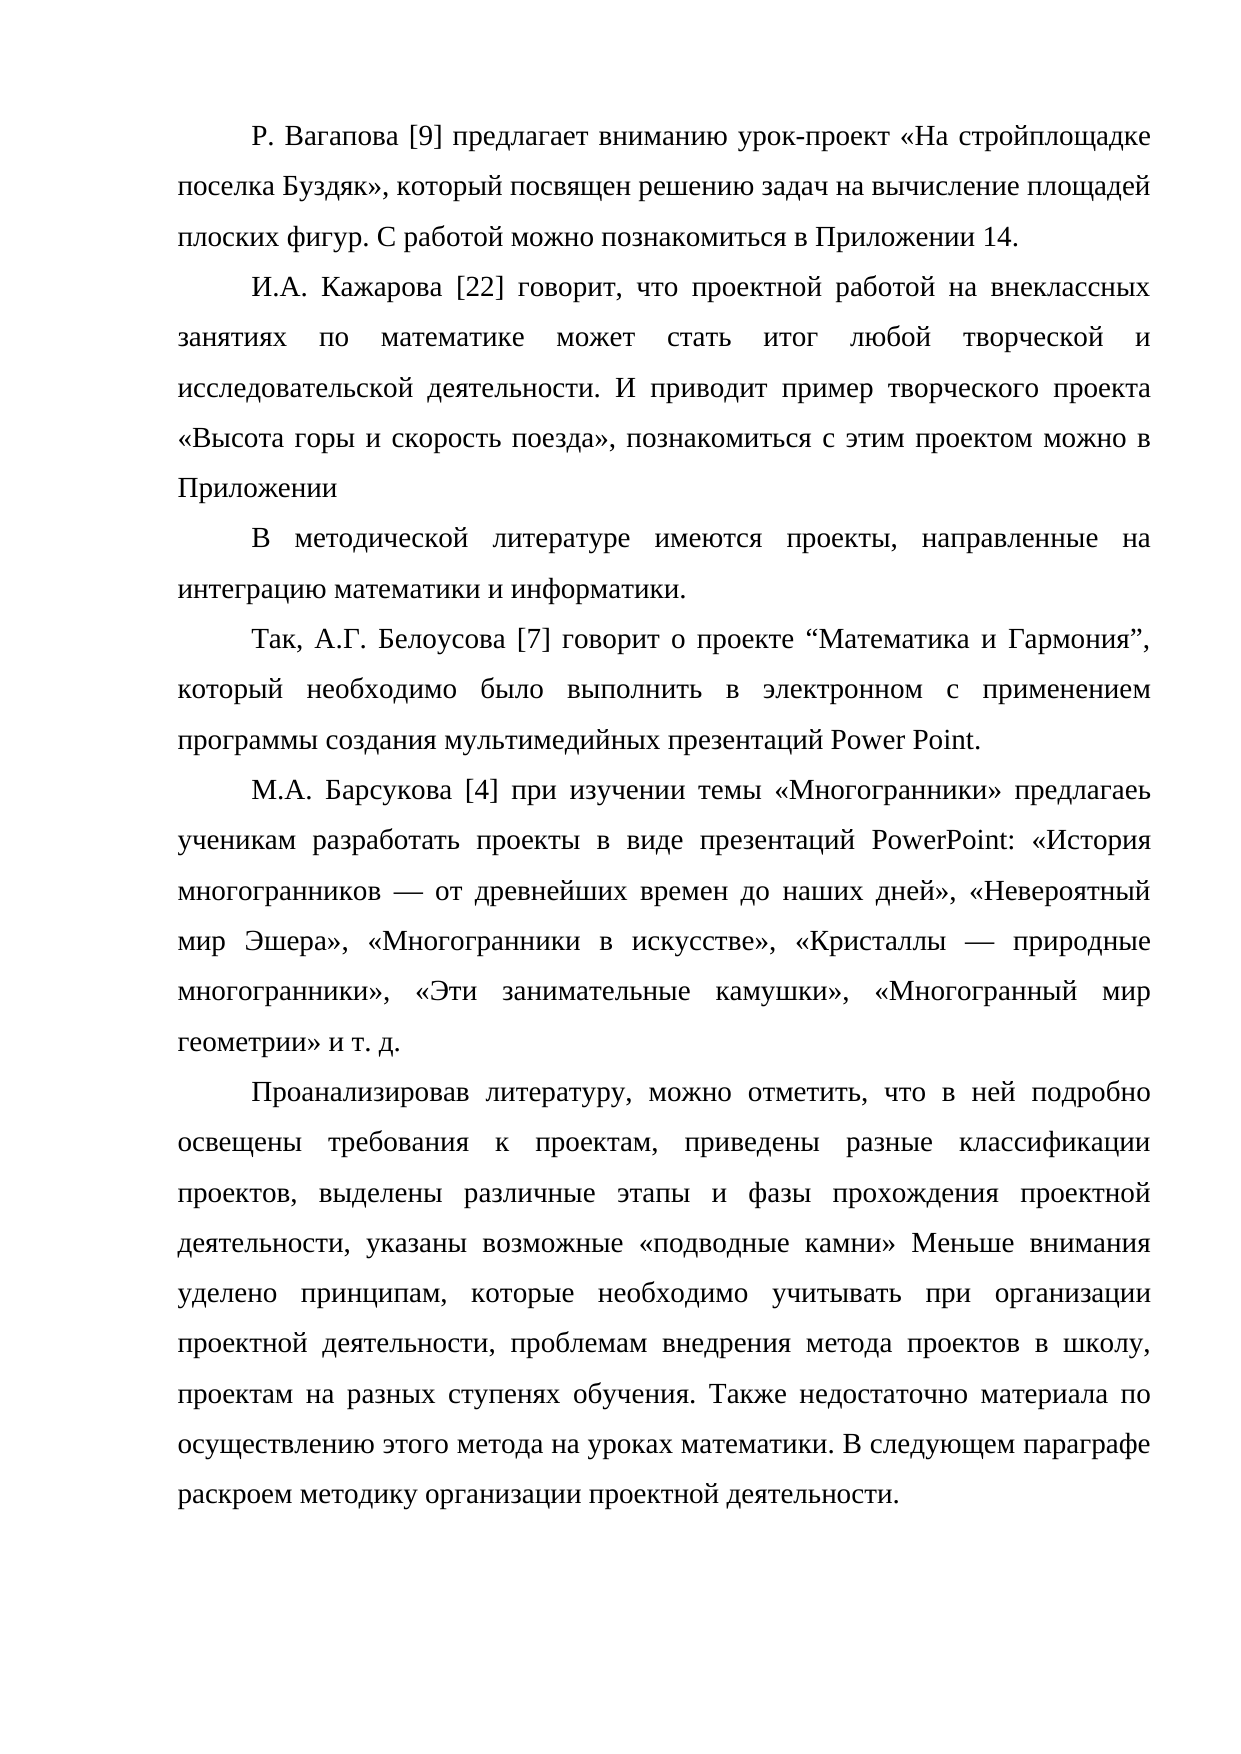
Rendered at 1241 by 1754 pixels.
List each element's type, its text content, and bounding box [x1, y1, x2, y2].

text В методической литературе имеются проекты, направленные на интеграцию математики и информатики. [177, 521, 1152, 604]
text Р. Вагапова [9] предлагает вниманию урок-проект «На стройплощадке поселка Буздяк», который посвящен решению задач на вычисление площадей плоских фигур. С работой можно познакомиться в Приложении 14. [177, 118, 1152, 252]
text Проанализировав литературу, можно отметить, что в ней подробно освещены требования к проектам, приведены разные классификации проектов, выделены различные этапы и фазы прохождения проектной деятельности, указаны возможные «подводные камни» Меньше внимания уделено принципам, которые необходимо учитывать при организации проектной деятельности, проблемам внедрения метода проектов в школу, проектам на разных ступенях обучения. Также недостаточно материала по осуществлению этого метода на уроках математики. В следующем параграфе раскроем методику организации проектной деятельности. [177, 1074, 1152, 1510]
text Так, А.Г. Белоусова [7] говорит о проекте “Математика и Гармония”, который необходимо было выполнить в электронном с применением программы создания мультимедийных презентаций Power Point. [177, 621, 1152, 755]
text И.А. Кажарова [22] говорит, что проектной работой на внеклассных занятиях по математике может стать итог любой творческой и исследовательской деятельности. И приводит пример творческого проекта «Высота горы и скорость поезда», познакомиться с этим проектом можно в Приложении [177, 269, 1152, 504]
text М.А. Барсукова [4] при изучении темы «Многогранники» предлагаеь ученикам разработать проекты в виде презентаций PowerPoint: «История многогранников — от древнейших времен до наших дней», «Невероятный мир Эшера», «Многогранники в искусстве», «Кристаллы — природные многогранники», «Эти занимательные камушки», «Многогранный мир геометрии» и т. д. [177, 772, 1152, 1057]
